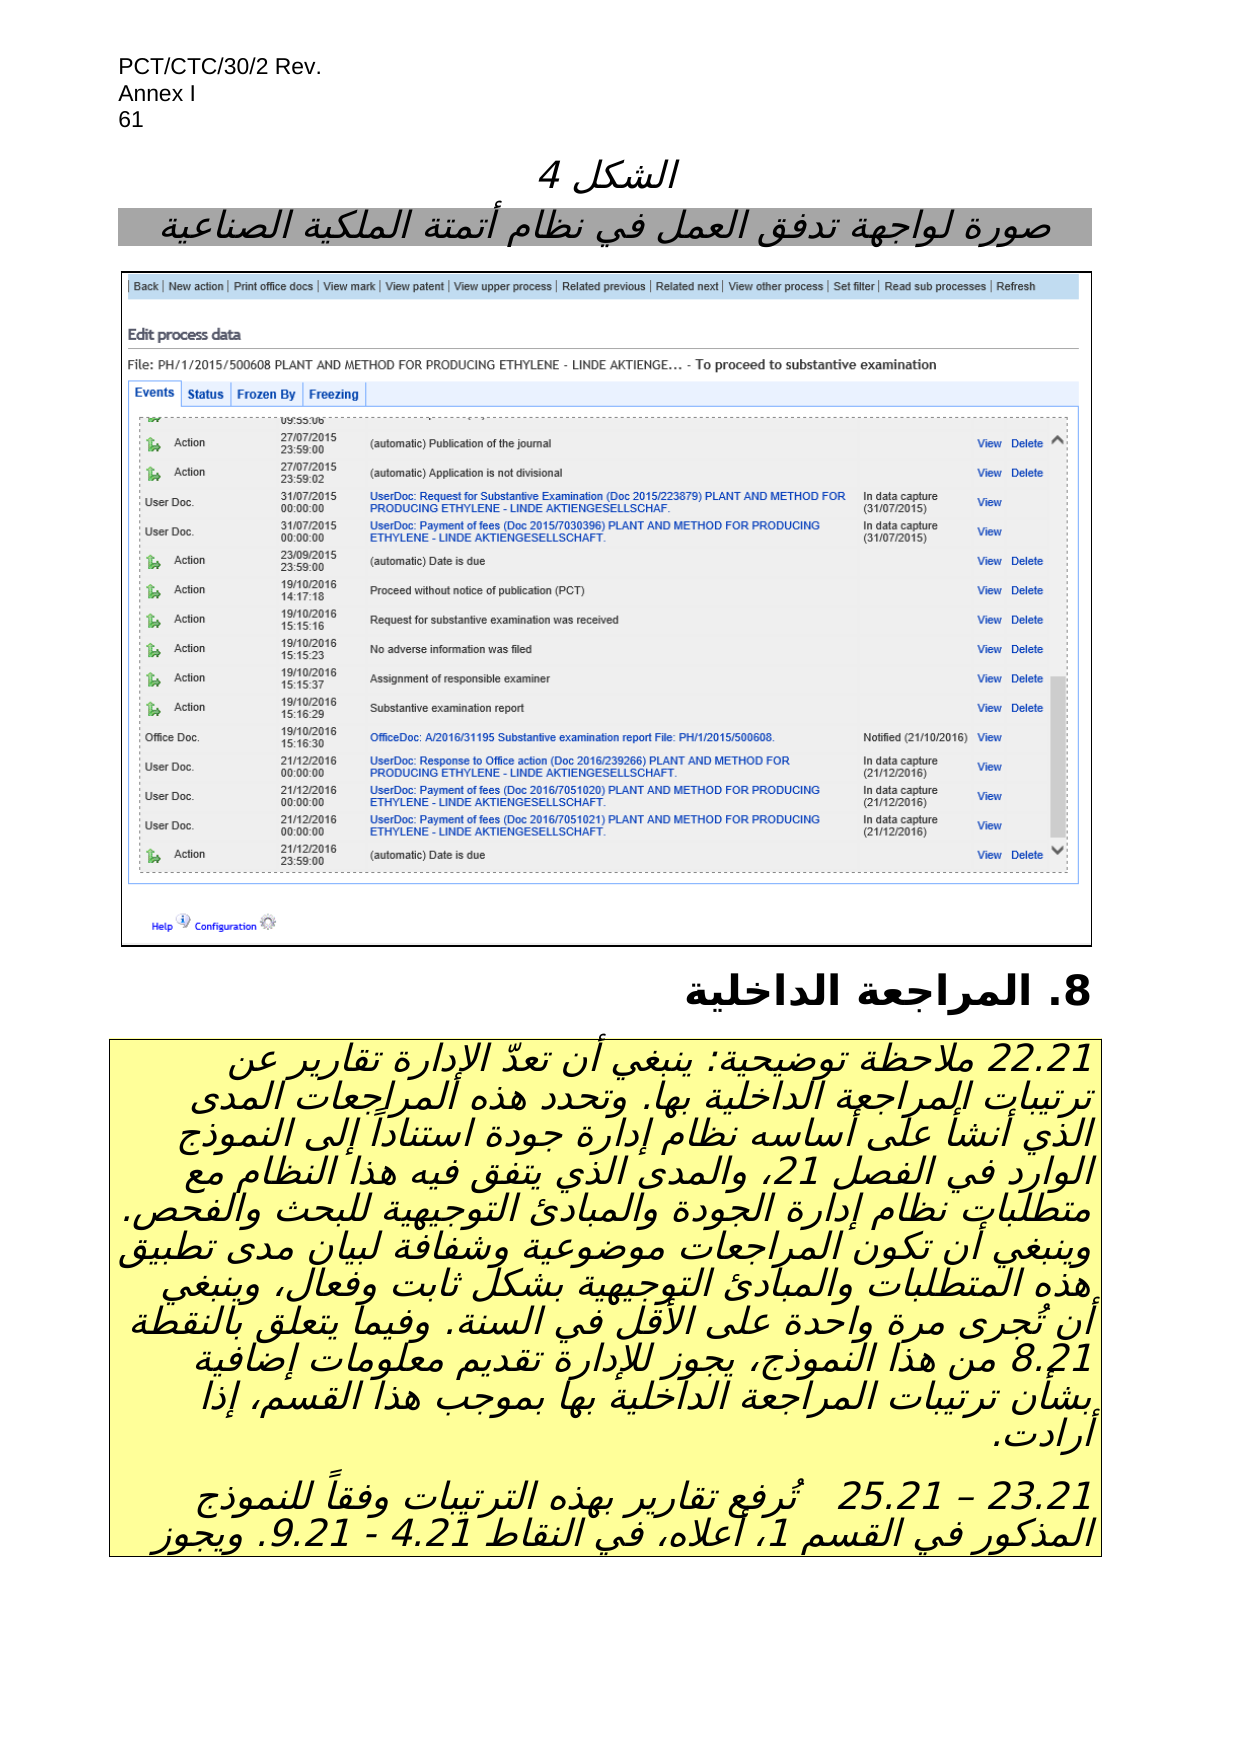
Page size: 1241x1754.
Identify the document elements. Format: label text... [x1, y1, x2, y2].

text الشكل 4 [118, 158, 1092, 196]
text 22.21 ملاحظة توضيحية: ينبغي أن تعدّ الإدارة تقارير عن ترتيبات المراجعة الداخلية بها. وتحدد هذه المراجعات المدى الذي أنشأ على أساسه نظام إدارة جودة استناداً إلى النموذج الوارد في الفصل 21، والمدى الذي يتفق فيه هذا النظام مع متطلبات نظام إدارة الجودة والمبادئ التوجيهية للبحث والفحص. وينبغي أن تكون المراجعات موضوعية وشفافة لبيان مدى تطبيق هذه المتطلبات والمبادئ التوجيهية بشكل ثابت وفعال، وينبغي أن تُجرى مرة واحدة على الأقل في السنة. وفيما يتعلق بالنقطة 8.21 من هذا النموذج، يجوز للإدارة تقديم معلومات إضافية بشأن ترتيبات المراجعة الداخلية بها بموجب هذا القسم، إذا أرادت. [110, 1040, 1101, 1454]
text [110, 1476, 1101, 1556]
picture [122, 273, 1091, 945]
text صورة لواجهة تدفق العمل في نظام أتمتة الملكية الصناعية [118, 208, 1092, 246]
text 8. المراجعة الداخلية [118, 972, 1092, 1013]
